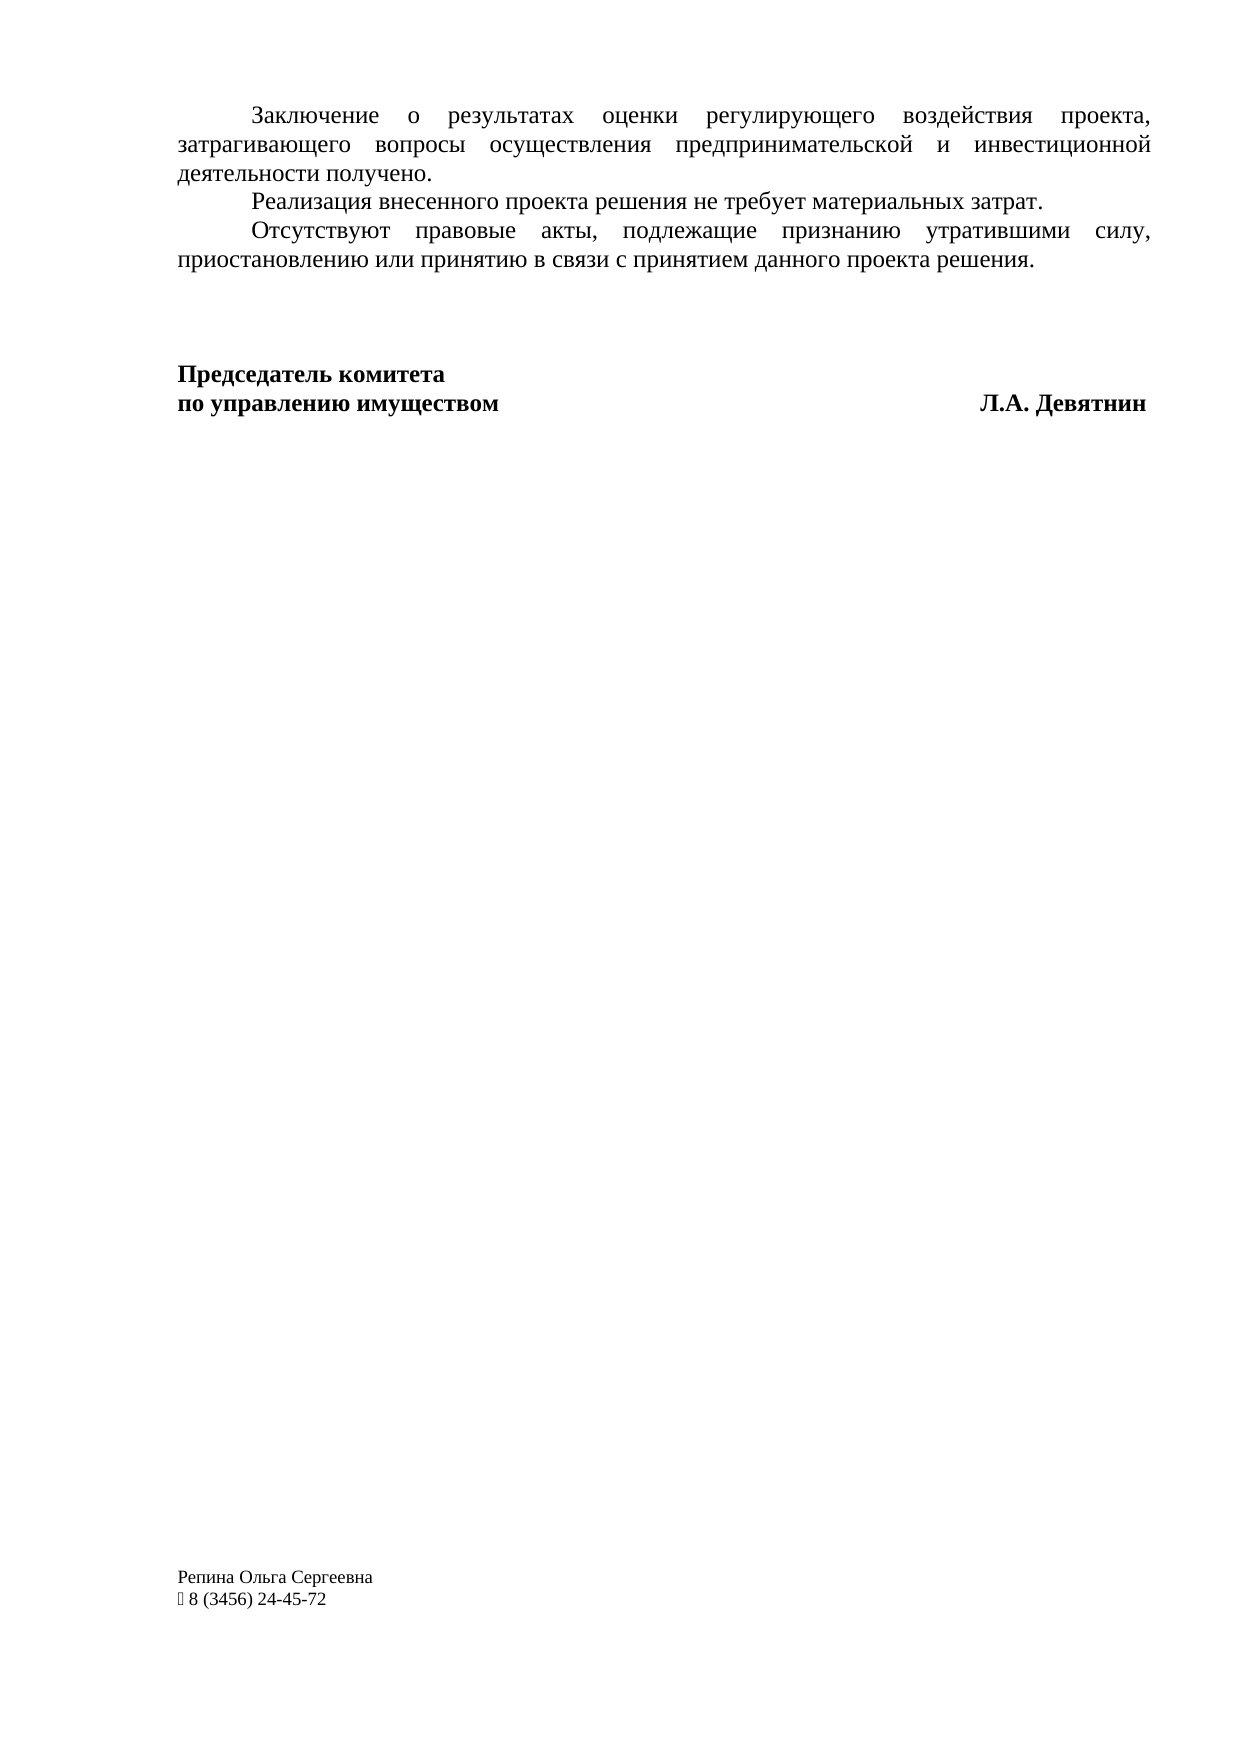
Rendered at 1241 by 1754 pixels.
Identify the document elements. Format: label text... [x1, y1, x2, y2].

text Отсутствуют правовые акты, подлежащие признанию утратившими силу, приостановлению или принятию в связи с принятием данного проекта решения. [177, 215, 1152, 273]
text Реализация внесенного проекта решения не требует материальных затрат. [177, 186, 1152, 215]
text по управлению имуществом Л.А. Девятнин [177, 388, 1152, 416]
text Репина Ольга Сергеевна [177, 1566, 1152, 1588]
text Заключение о результатах оценки регулирующего воздействия проекта, затрагивающего вопросы осуществления предпринимательской и инвестиционной деятельности получено. [177, 100, 1152, 186]
text 8 (3456) 24-45-72 [177, 1588, 1152, 1609]
text Председатель комитета [177, 359, 1152, 388]
